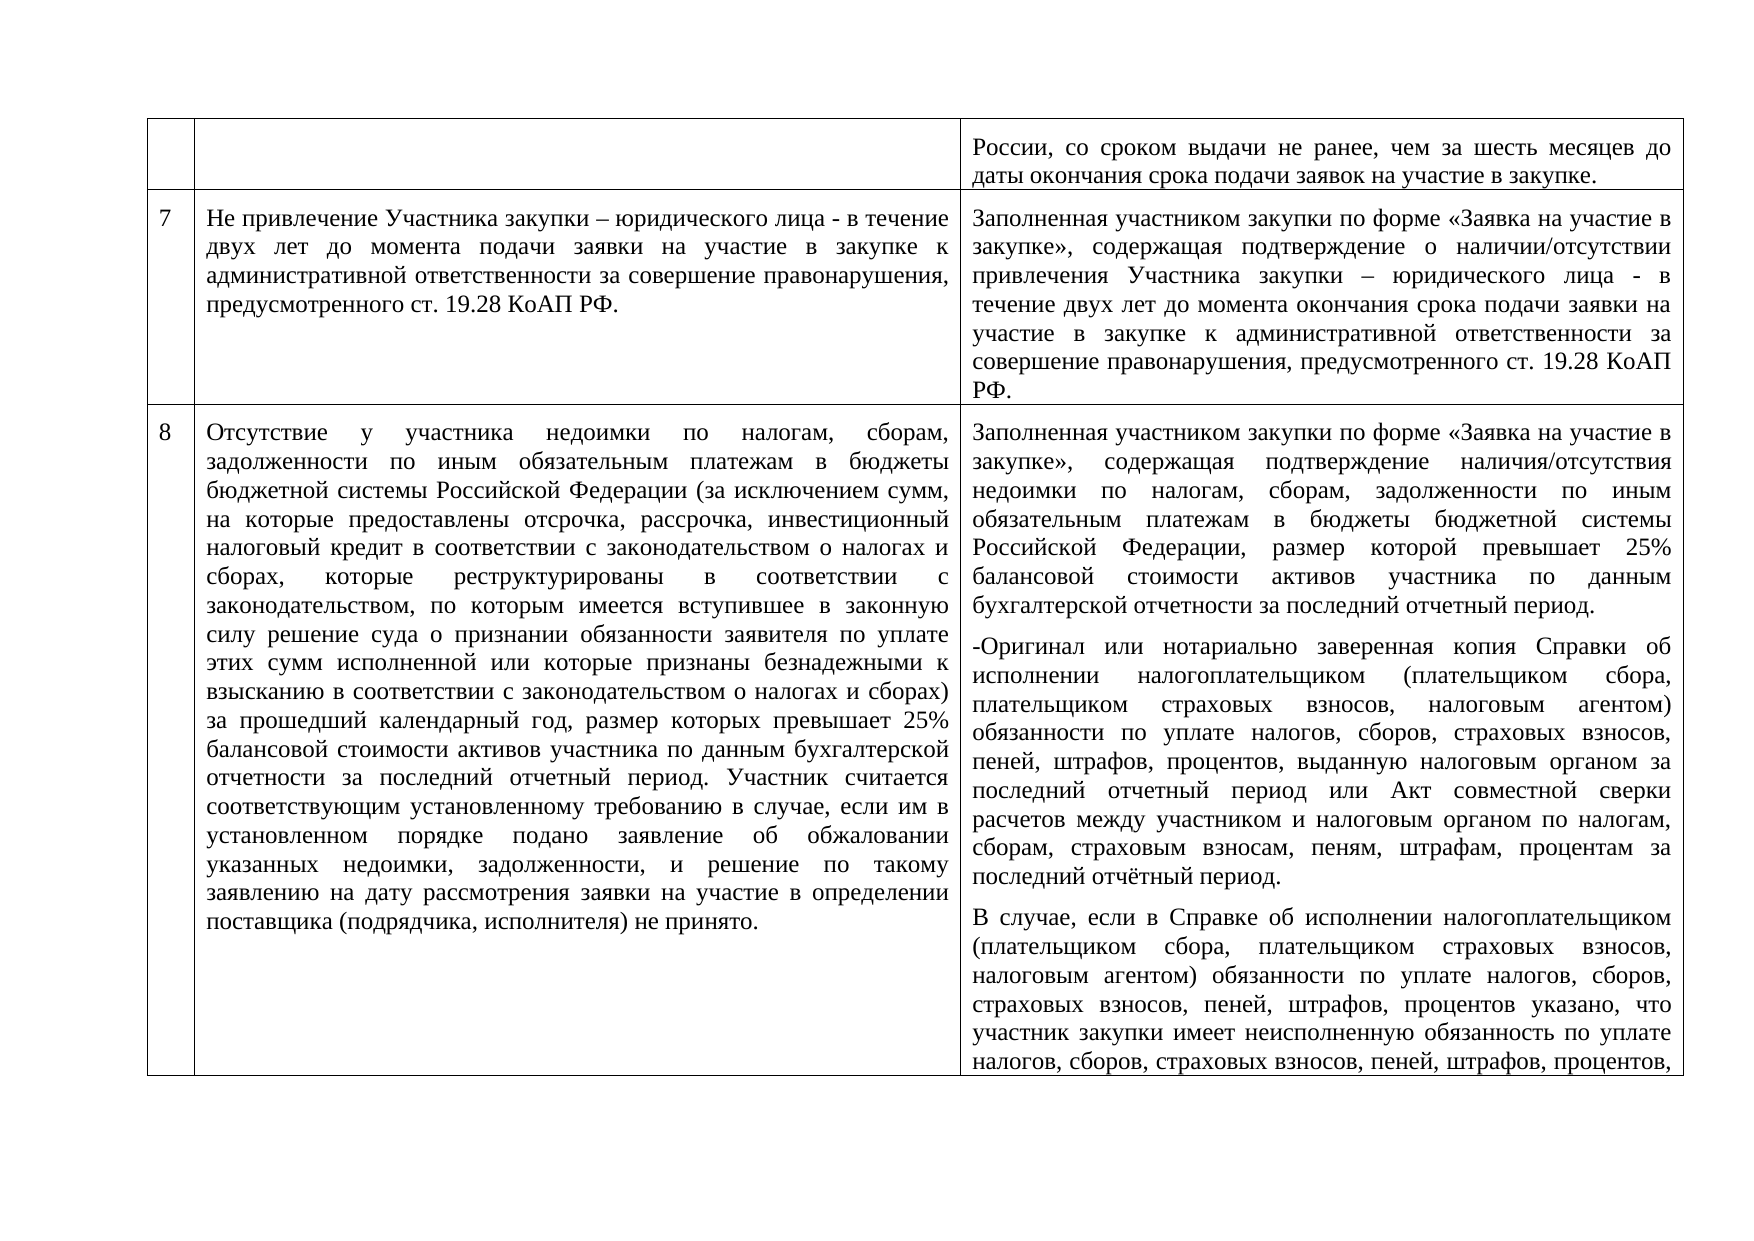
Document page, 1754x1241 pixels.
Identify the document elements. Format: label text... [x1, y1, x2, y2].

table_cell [961, 405, 1683, 1075]
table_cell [961, 119, 1683, 189]
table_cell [195, 119, 960, 189]
table_cell Заполненная участником закупки по форме «Заявка на участие в закупке», содержащая подтверждение о наличии/отсутствии привлечения Участника закупки – юридического лица - в течение двух лет до момента окончания срока подачи заявки на участие в закупке к административной ответственности за совершение правонарушения, предусмотренного ст. 19.28 КоАП РФ. [961, 190, 1683, 404]
table_cell 8 [148, 405, 194, 1075]
table_cell 7 [148, 190, 194, 404]
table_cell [195, 405, 960, 1075]
table_cell Не привлечение Участника закупки – юридического лица - в течение двух лет до момента подачи заявки на участие в закупке к административной ответственности за совершение правонарушения, предусмотренного ст. 19.28 КоАП РФ. [195, 190, 960, 404]
table_cell 6 [148, 119, 194, 189]
